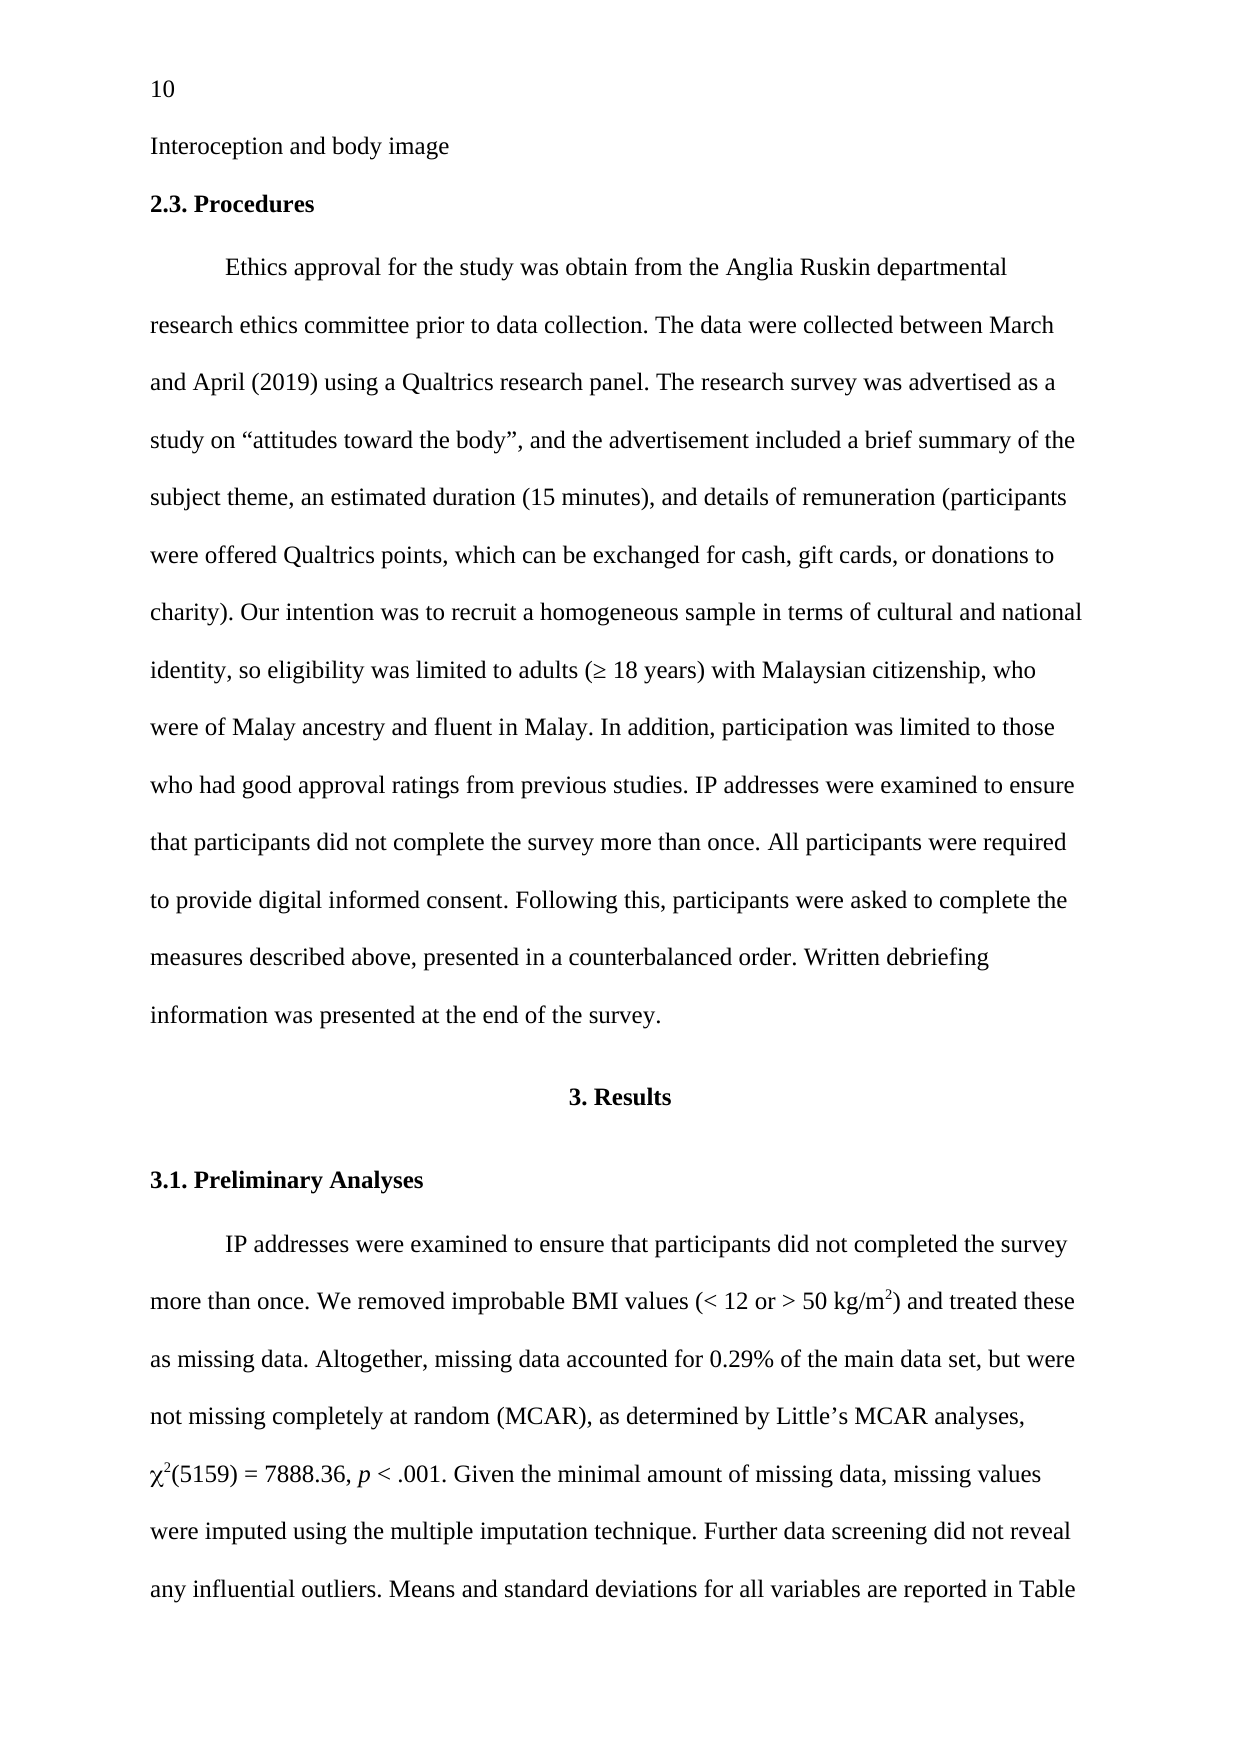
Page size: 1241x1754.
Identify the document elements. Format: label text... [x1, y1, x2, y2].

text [150, 1229, 1090, 1602]
subtitle 2.3. Procedures [150, 189, 1090, 217]
subtitle 3.1. Preliminary Analyses [150, 1165, 1090, 1194]
subtitle 3. Results [150, 1082, 1090, 1111]
text Ethics approval for the study was obtain from the Anglia Ruskin departmental research ethics committee prior to data collection. The data were collected between March and April (2019) using a Qualtrics research panel. The research survey was advertised as a study on “attitudes toward the body”, and the advertisement included a brief summary of the subject theme, an estimated duration (15 minutes), and details of remuneration (participants were offered Qualtrics points, which can be exchanged for cash, gift cards, or donations to charity). Our intention was to recruit a homogeneous sample in terms of cultural and national identity, so eligibility was limited to adults (≥ 18 years) with Malaysian citizenship, who were of Malay ancestry and fluent in Malay. In addition, participation was limited to those who had good approval ratings from previous studies. IP addresses were examined to ensure that participants did not complete the survey more than once. All participants were required to provide digital informed consent. Following this, participants were asked to complete the measures described above, presented in a counterbalanced order. Written debriefing information was presented at the end of the survey. [150, 252, 1090, 1029]
